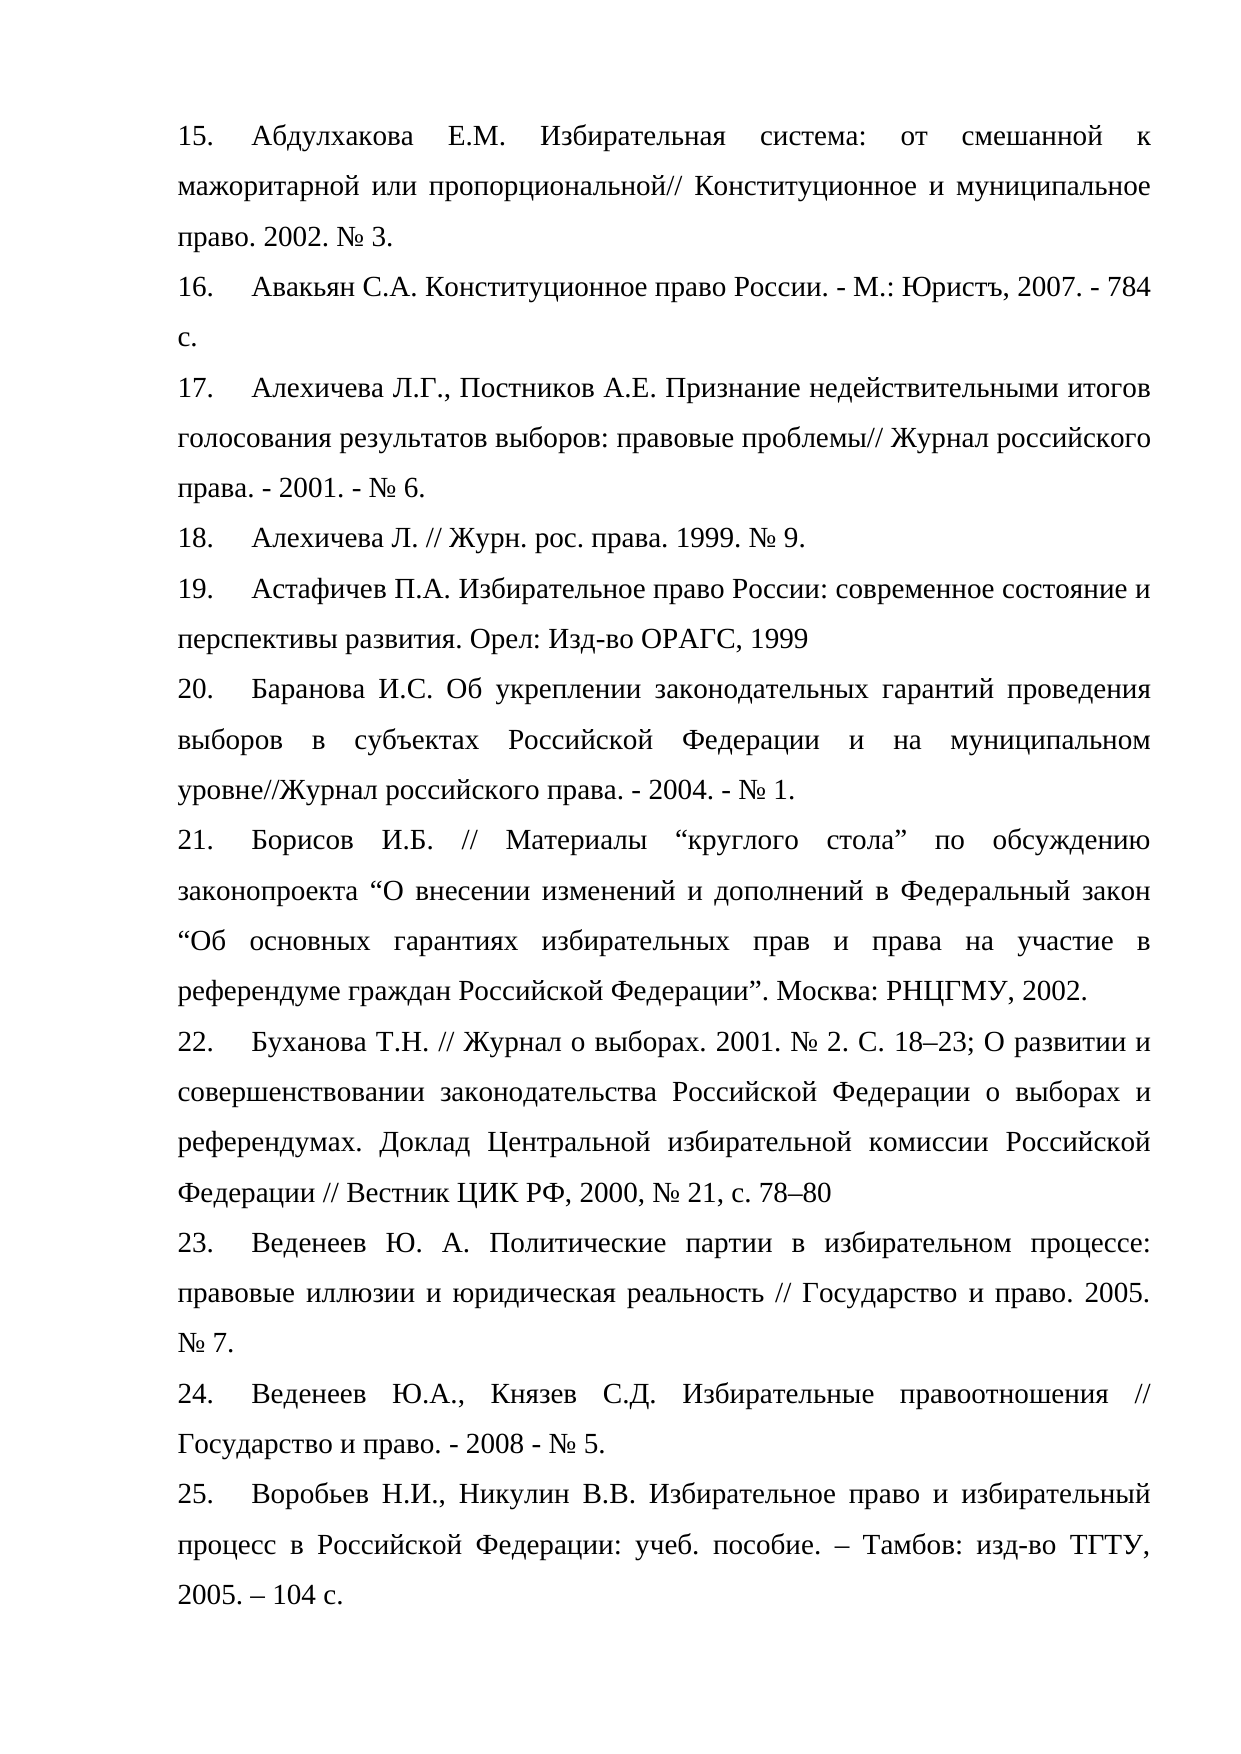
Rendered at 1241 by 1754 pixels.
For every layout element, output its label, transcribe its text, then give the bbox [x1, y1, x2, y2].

list Алехичева Л. // Журн. рос. права. 1999. № 9. [177, 521, 1152, 554]
list Баранова И.С. Об укреплении законодательных гарантий проведения выборов в субъектах Российской Федерации и на муниципальном уровне//Журнал российского права. - 2004. - № 1. [177, 672, 1152, 806]
list Абдулхакова Е.М. Избирательная система: от смешанной к мажоритарной или пропорциональной// Конституционное и муниципальное право. 2002. № 3. [177, 118, 1152, 252]
subtitle Веденеев Ю.А., Князев С.Д. Избирательные правоотношения // Государство и право. - 2008 - № 5. [177, 1376, 1152, 1460]
list Буханова Т.Н. // Журнал о выборах. 2001. № 2. С. 18–23; О развитии и совершенствовании законодательства Российской Федерации о выборах и референдумах. Доклад Центральной избирательной комиссии Российской Федерации // Вестник ЦИК РФ, 2000, № 21, с. 78–80 [177, 1024, 1152, 1208]
list Авакьян С.А. Конституционное право России. - М.: Юристъ, 2007. - 784 с. [177, 269, 1152, 353]
list Алехичева Л.Г., Постников А.Е. Признание недействительными итогов голосования результатов выборов: правовые проблемы// Журнал российского права. - 2001. - № 6. [177, 370, 1152, 504]
list Борисов И.Б. // Материалы “круглого стола” по обсуждению законопроекта “О внесении изменений и дополнений в Федеральный закон “Об основных гарантиях избирательных прав и права на участие в референдуме граждан Российской Федерации”. Москва: РНЦГМУ, 2002. [177, 822, 1152, 1007]
list Веденеев Ю. А. Политические партии в избирательном процессе: правовые иллюзии и юридическая реальность // Государство и право. 2005. № 7. [177, 1225, 1152, 1359]
list Воробьев Н.И., Никулин В.В. Избирательное право и избирательный процесс в Российской Федерации: учеб. пособие. – Тамбов: изд-во ТГТУ, 2005. – 104 с. [177, 1477, 1152, 1611]
list Астафичев П.А. Избирательное право России: современное состояние и перспективы развития. Орел: Изд-во ОРАГС, 1999 [177, 571, 1152, 655]
